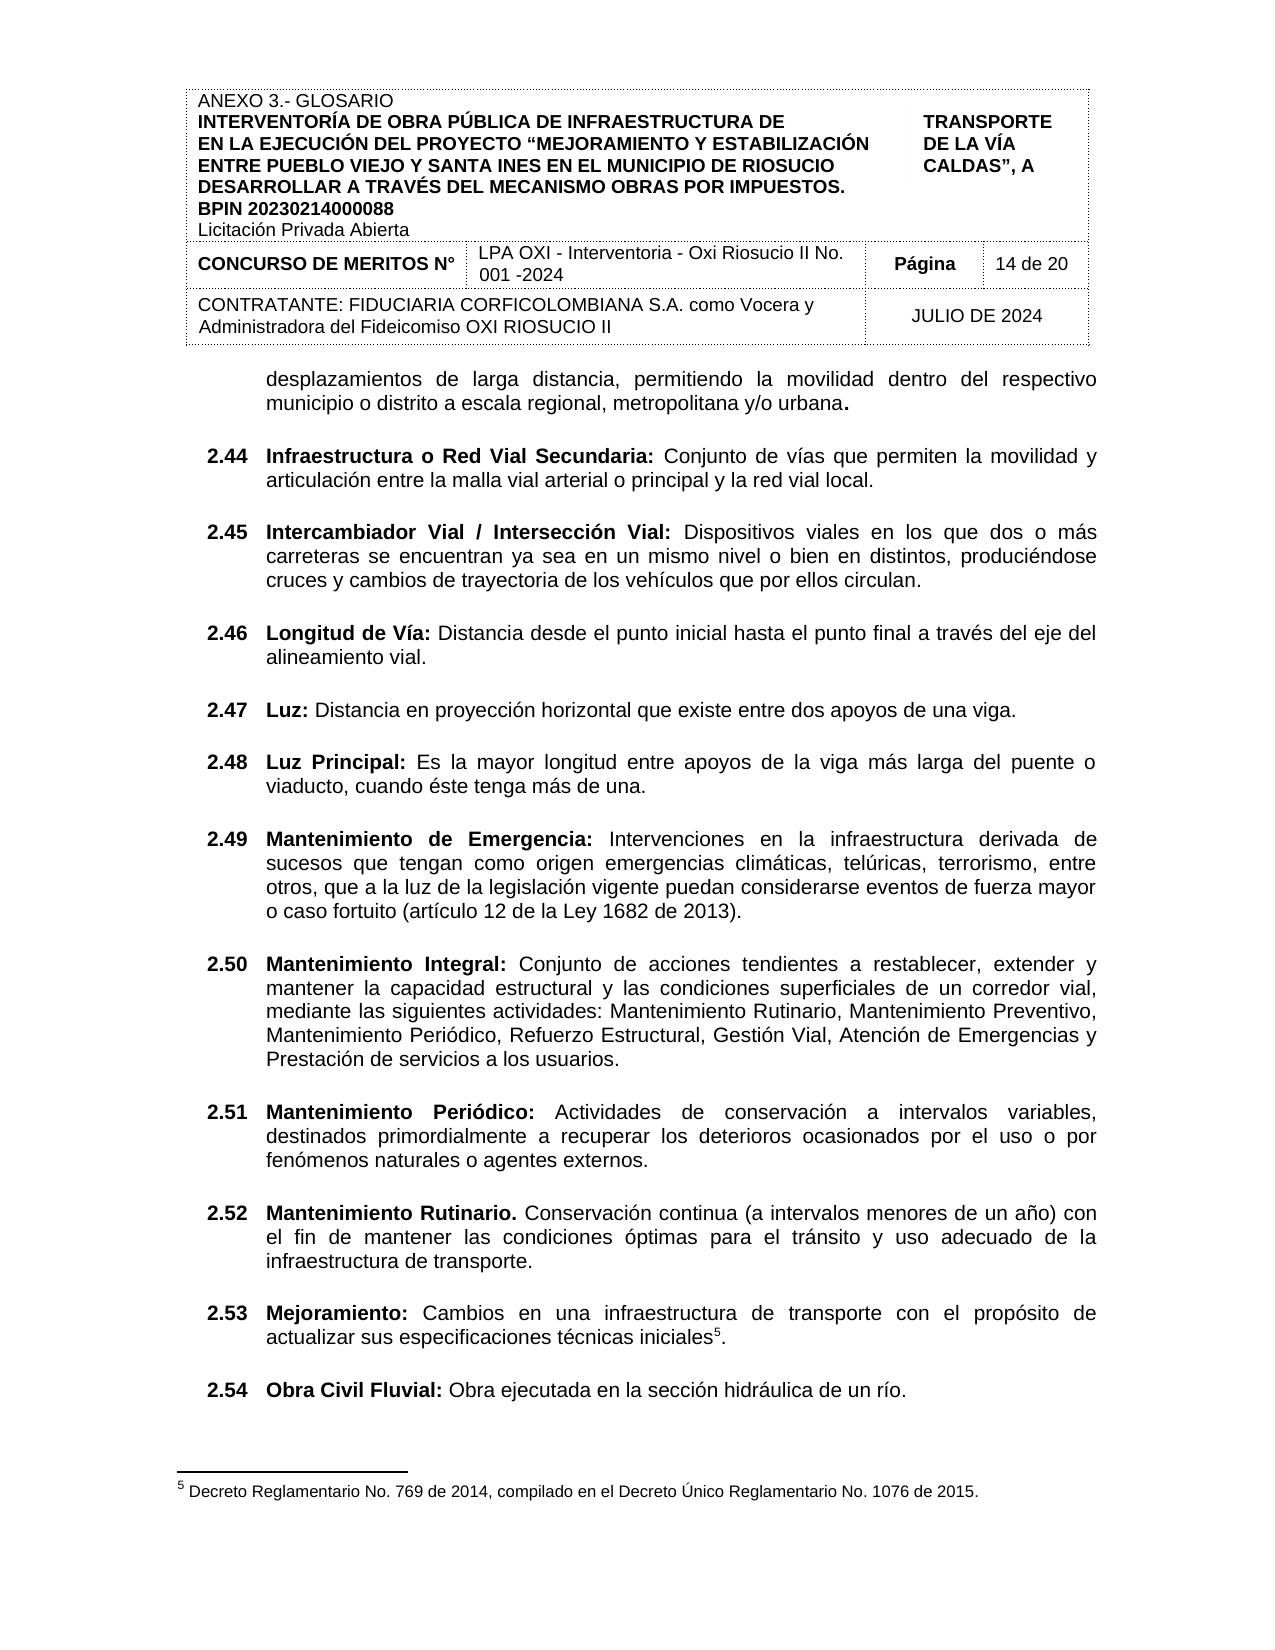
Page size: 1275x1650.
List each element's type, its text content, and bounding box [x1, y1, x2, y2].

list Mantenimiento Integral: Conjunto de acciones tendientes a restablecer, extender y mantener la capacidad estructural y las condiciones superficiales de un corredor vial, mediante las siguientes actividades: Mantenimiento Rutinario, Mantenimiento Preventivo, Mantenimiento Periódico, Refuerzo Estructural, Gestión Vial, Atención de Emergencias y Prestación de servicios a los usuarios. [207, 951, 1098, 1071]
list Mantenimiento Rutinario. Conservación continua (a intervalos menores de un año) con el fin de mantener las condiciones óptimas para el tránsito y uso adecuado de la infraestructura de transporte. [207, 1201, 1098, 1272]
list Luz: Distancia en proyección horizontal que existe entre dos apoyos de una viga. [207, 697, 1098, 721]
list Mantenimiento de Emergencia: Intervenciones en la infraestructura derivada de sucesos que tengan como origen emergencias climáticas, telúricas, terrorismo, entre otros, que a la luz de la legislación vigente puedan considerarse eventos de fuerza mayor o caso fortuito (artículo 12 de la Ley 1682 de 2013). [207, 827, 1098, 923]
list Mejoramiento: Cambios en una infraestructura de transporte con el propósito de actualizar sus especificaciones técnicas iniciales. [207, 1301, 1098, 1349]
list Longitud de Vía: Distancia desde el punto inicial hasta el punto final a través del eje del alineamiento vial. [207, 621, 1098, 669]
list Luz Principal: Es la mayor longitud entre apoyos de la viga más larga del puente o viaducto, cuando éste tenga más de una. [207, 750, 1098, 798]
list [207, 367, 1098, 415]
list Mantenimiento Periódico: Actividades de conservación a intervalos variables, destinados primordialmente a recuperar los deterioros ocasionados por el uso o por fenómenos naturales o agentes externos. [207, 1100, 1098, 1172]
list Obra Civil Fluvial: Obra ejecutada en la sección hidráulica de un río. [207, 1378, 1098, 1402]
list Intercambiador Vial / Intersección Vial: Dispositivos viales en los que dos o más carreteras se encuentran ya sea en un mismo nivel o bien en distintos, produciéndose cruces y cambios de trayectoria de los vehículos que por ellos circulan. [207, 520, 1098, 592]
list Infraestructura o Red Vial Secundaria: Conjunto de vías que permiten la movilidad y articulación entre la malla vial arterial o principal y la red vial local. [207, 443, 1098, 491]
